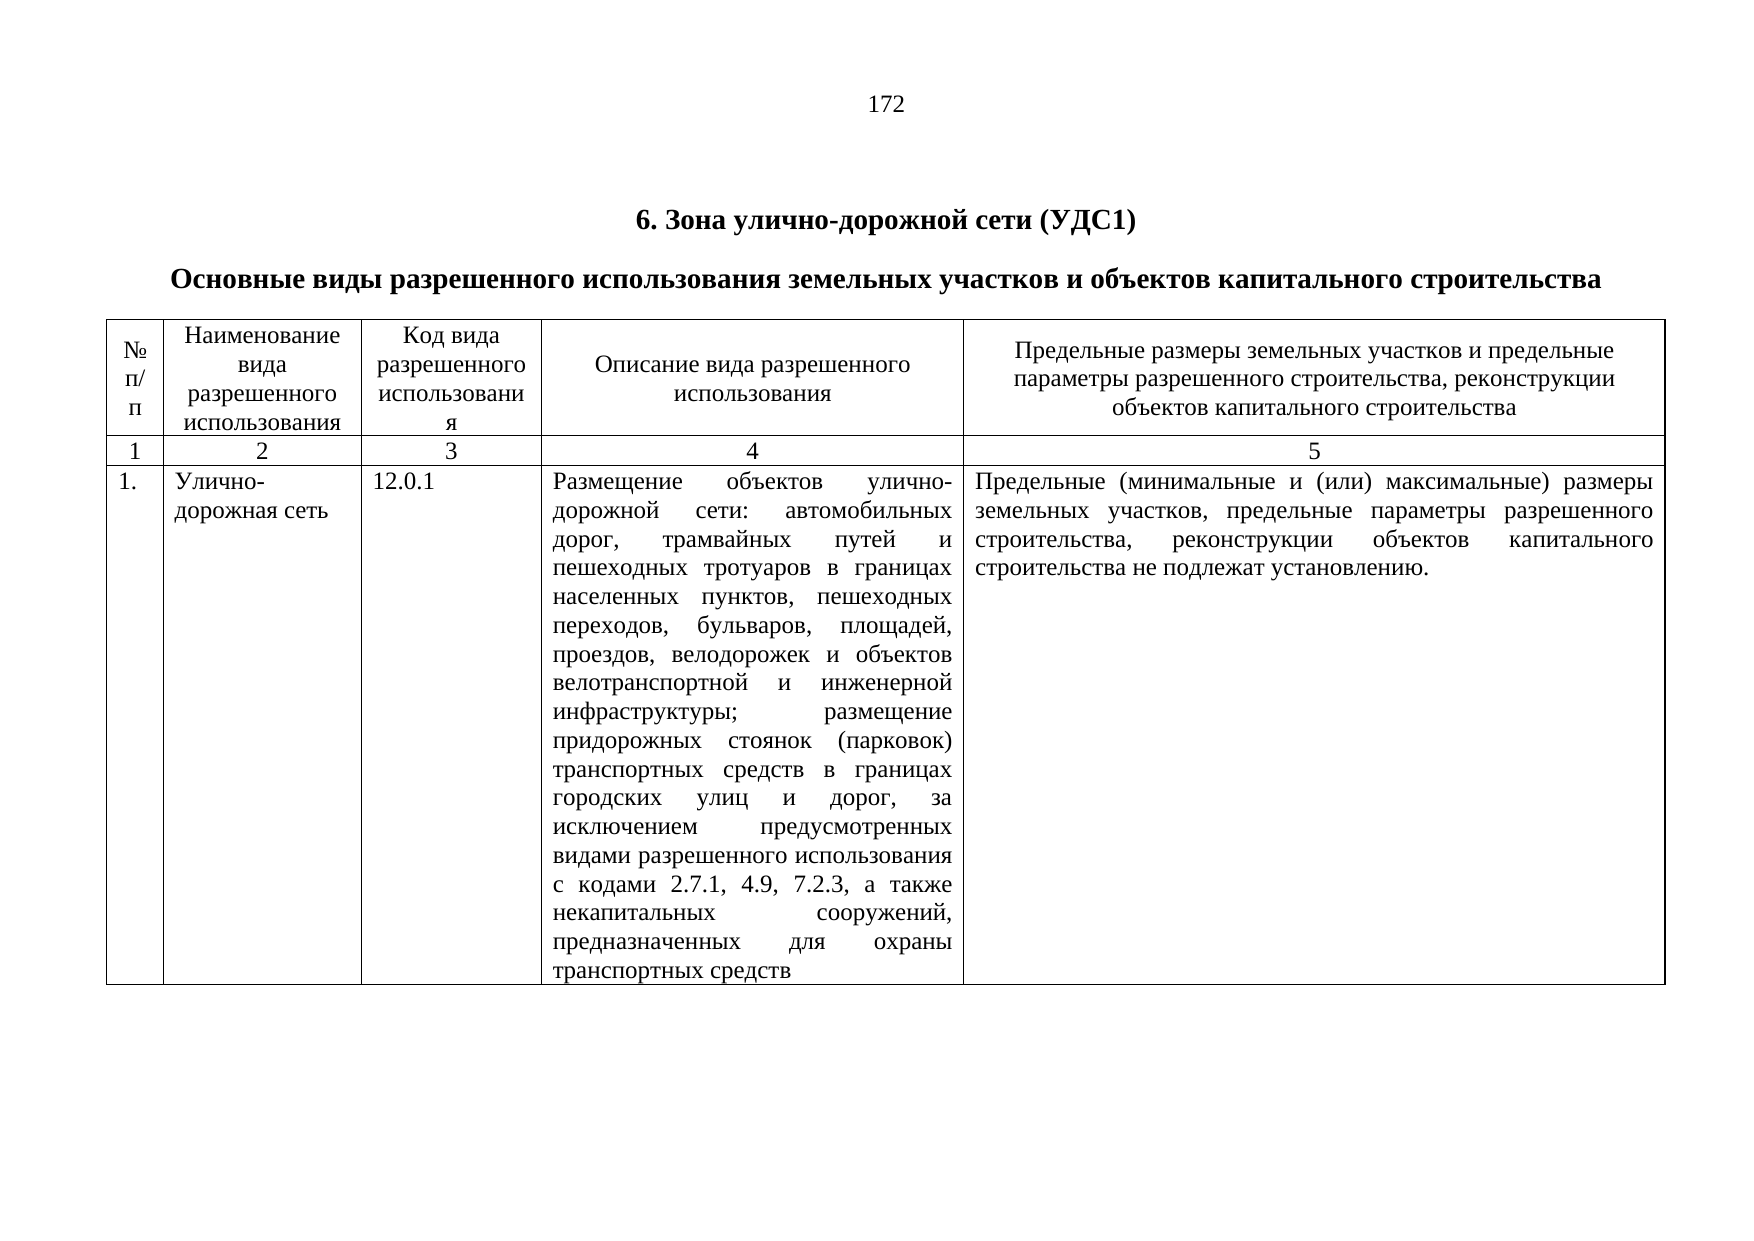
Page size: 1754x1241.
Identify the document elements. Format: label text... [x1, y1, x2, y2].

table_cell 3 [362, 436, 541, 465]
table_header Код вида разрешенного использования [362, 320, 541, 435]
subtitle 6. Зона улично-дорожной сети (УДС1) [118, 202, 1654, 236]
table_cell 12.0.1 [362, 466, 541, 984]
text Основные виды разрешенного использования земельных участков и объектов капитального строительства [118, 261, 1654, 294]
table_cell 5 [964, 436, 1664, 465]
table_cell Размещение объектов улично-дорожной сети: автомобильных дорог, трамвайных путей и пешеходных тротуаров в границах населенных пунктов, пешеходных переходов, бульваров, площадей, проездов, велодорожек и объектов велотранспортной и инженерной инфраструктуры; размещение придорожных стоянок (парковок) транспортных средств в границах городских улиц и дорог, за исключением предусмотренных видами разрешенного использования с кодами 2.7.1, 4.9, 7.2.3, а также некапитальных сооружений, предназначенных для охраны транспортных средств [542, 466, 963, 984]
table_cell Предельные (минимальные и (или) максимальные) размеры земельных участков, предельные параметры разрешенного строительства, реконструкции объектов капитального строительства не подлежат установлению. [964, 466, 1664, 984]
table_header Наименование вида разрешенного использования [164, 320, 361, 435]
table_cell Улично-дорожная сеть [164, 466, 361, 984]
table_header № п/п [107, 320, 163, 435]
table_header Предельные размеры земельных участков и предельные параметры разрешенного строительства, реконструкции объектов капитального строительства [964, 320, 1664, 435]
table_cell 1 [107, 436, 163, 465]
table_cell 1. [107, 466, 163, 984]
table_header Описание вида разрешенного использования [542, 320, 963, 435]
table_cell 4 [542, 436, 963, 465]
table_cell 2 [164, 436, 361, 465]
